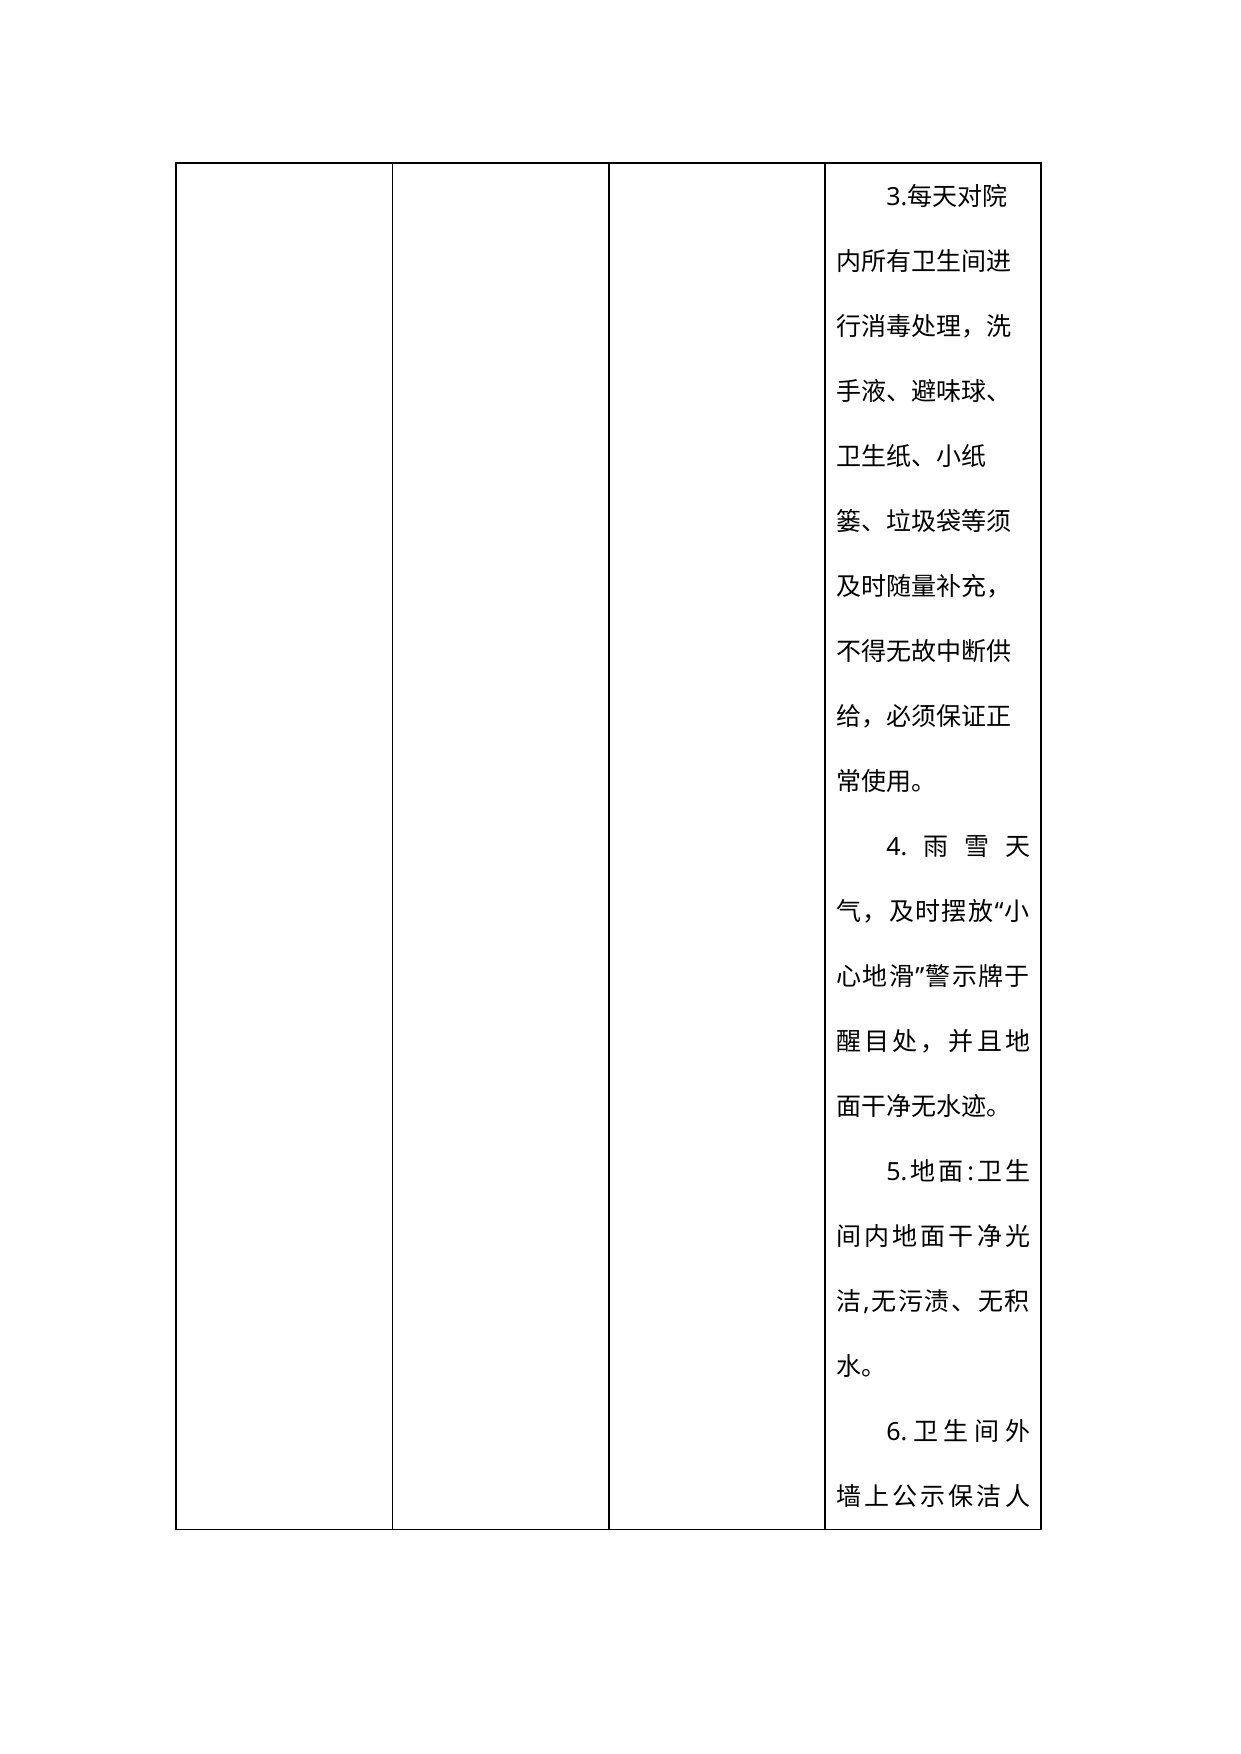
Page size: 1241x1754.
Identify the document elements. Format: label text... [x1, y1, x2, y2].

table_cell [177, 164, 392, 1528]
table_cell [826, 164, 1040, 1528]
table_cell [610, 164, 824, 1528]
table_cell 3 [393, 164, 608, 1528]
